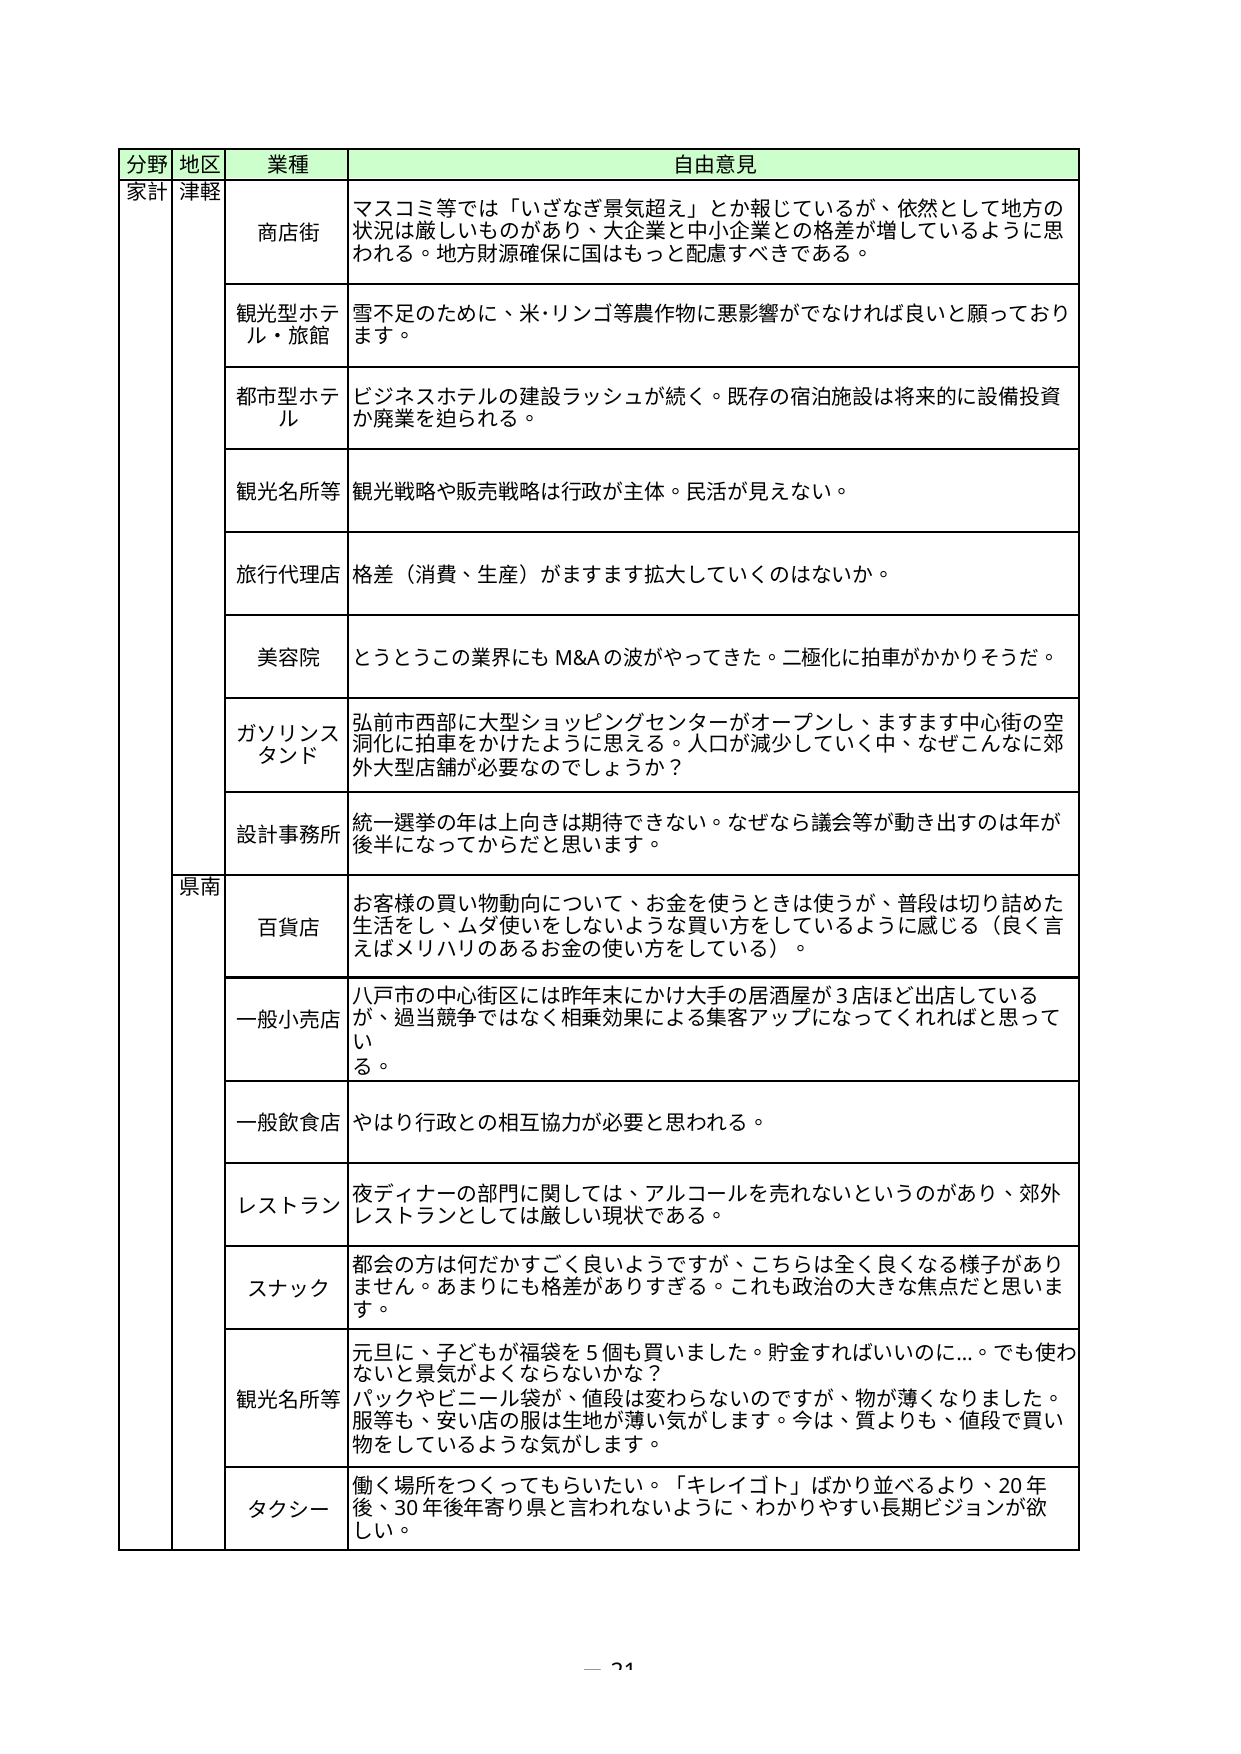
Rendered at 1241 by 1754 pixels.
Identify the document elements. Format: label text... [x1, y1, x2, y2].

table_cell ビジネスホテルの建設ラッシュが続く。既存の宿泊施設は将来的に設備投資か廃業を迫られる。 [349, 368, 1078, 448]
table_cell お客様の買い物動向について、お金を使うときは使うが、普段は切り詰めた生活をし、ムダ使いをしないような買い方をしているように感じる（良く言えばメリハリのあるお金の使い方をしている）。 [349, 876, 1078, 976]
table_cell 一般小売店 [226, 979, 347, 1079]
table_cell 県南 [173, 876, 224, 1549]
table_cell 設計事務所 [226, 793, 347, 874]
table_cell レストラン [226, 1164, 347, 1245]
table_cell 商店街 [226, 181, 347, 283]
table_cell 津軽 [173, 181, 224, 874]
table_header 地区 [173, 150, 224, 178]
table_cell 都会の方は何だかすごく良いようですが、こちらは全く良くなる様子がありません。あまりにも格差がありすぎる。これも政治の大きな焦点だと思います。 [349, 1247, 1078, 1328]
table_cell 夜ディナーの部門に関しては、アルコールを売れないというのがあり、郊外レストランとしては厳しい現状である。 [349, 1164, 1078, 1245]
table_cell ガソリンスタンド [226, 699, 347, 791]
table_cell 観光型ホテル・旅館 [226, 285, 347, 366]
table_cell 統一選挙の年は上向きは期待できない。なぜなら議会等が動き出すのは年が後半になってからだと思います。 [349, 793, 1078, 874]
table_cell やはり行政との相互協力が必要と思われる。 [349, 1082, 1078, 1162]
table_cell タクシー [226, 1468, 347, 1549]
table_cell 弘前市西部に大型ショッピングセンターがオープンし、ますます中心街の空洞化に拍車をかけたように思える。人口が減少していく中、なぜこんなに郊外大型店舗が必要なのでしょうか？ [349, 699, 1078, 791]
table_cell 観光名所等 [226, 1330, 347, 1466]
table_cell マスコミ等では「いざなぎ景気超え」とか報じているが、依然として地方の状況は厳しいものがあり、大企業と中小企業との格差が増しているように思われる。地方財源確保に国はもっと配慮すべきである。 [349, 181, 1078, 283]
table_cell 百貨店 [226, 876, 347, 976]
table_cell 家計 [120, 181, 171, 1549]
table_cell とうとうこの業界にもM&Aの波がやってきた。二極化に拍車がかかりそうだ。 [349, 616, 1078, 697]
table_cell 観光戦略や販売戦略は行政が主体。民活が見えない。 [349, 450, 1078, 531]
table_header 分野 [120, 150, 171, 178]
table_header 自由意見 [349, 150, 1078, 178]
table_cell 働く場所をつくってもらいたい。「キレイゴト」ばかり並べるより、20年 後、30年後年寄り県と言われないように、わかりやすい長期ビジョンが欲しい。 [349, 1468, 1078, 1549]
table_cell 雪不足のために、米･リンゴ等農作物に悪影響がでなければ良いと願っております。 [349, 285, 1078, 366]
table_cell 美容院 [226, 616, 347, 697]
table_cell 一般飲食店 [226, 1082, 347, 1162]
table_header 業種 [226, 150, 347, 178]
table_cell 八戸市の中心街区には昨年末にかけ大手の居酒屋が3店ほど出店しているが、過当競争ではなく相乗効果による集客アップになってくれればと思ってい る。 [349, 979, 1078, 1079]
table_cell 格差（消費、生産）がますます拡大していくのはないか。 [349, 533, 1078, 614]
table_cell スナック [226, 1247, 347, 1328]
table_cell 都市型ホテル [226, 368, 347, 448]
table_cell 元旦に、子どもが福袋を5個も買いました。貯金すればいいのに…。でも使わないと景気がよくならないかな？ パックやビニール袋が、値段は変わらないのですが、物が薄くなりました。服等も、安い店の服は生地が薄い気がします。今は、質よりも、値段で買い物をしているような気がします。 [349, 1330, 1078, 1466]
table_cell 旅行代理店 [226, 533, 347, 614]
table_cell 観光名所等 [226, 450, 347, 531]
